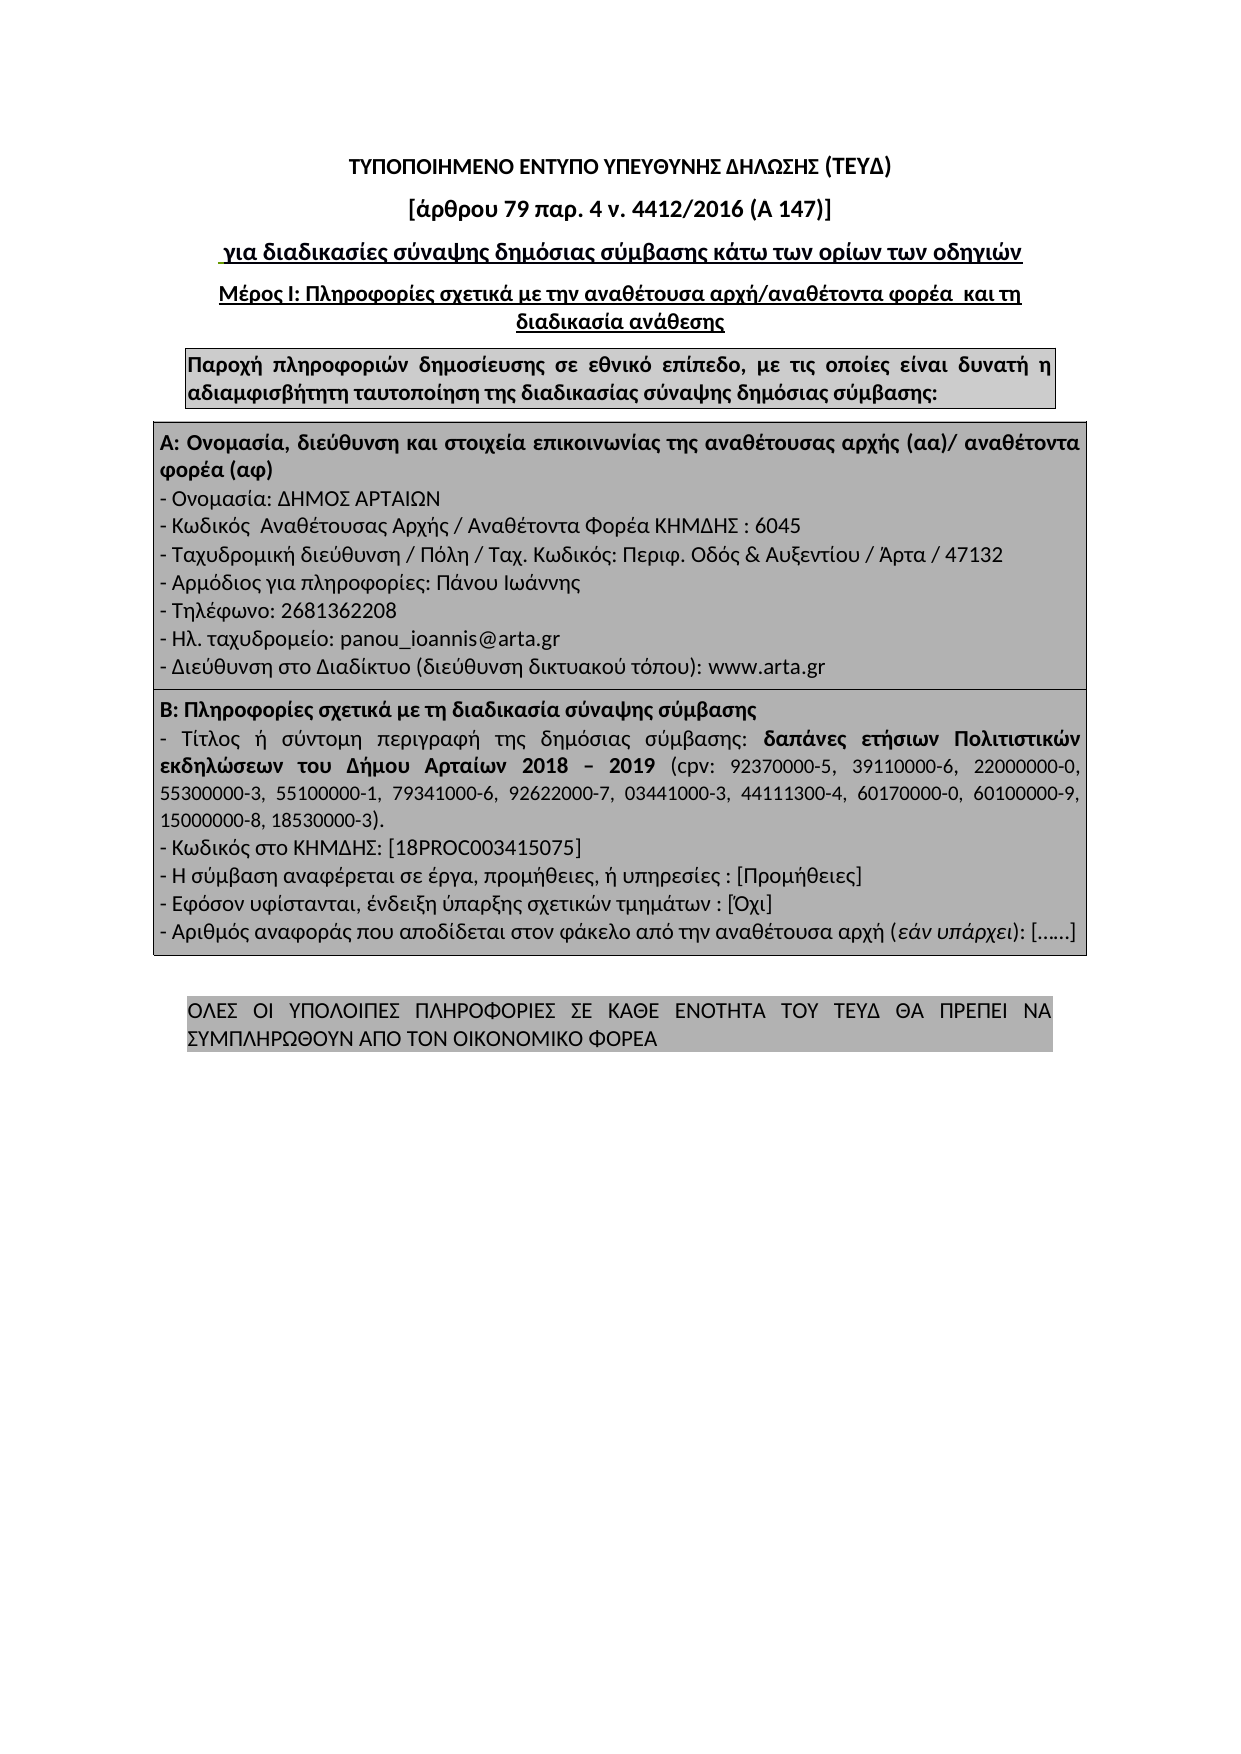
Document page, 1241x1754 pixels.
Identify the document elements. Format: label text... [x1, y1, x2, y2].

text [άρθρου 79 παρ. 4 ν. 4412/2016 (Α 147)] [187, 193, 1053, 223]
text ΤΥΠΟΠΟΙΗΜΕΝΟ ΕΝΤΥΠΟ ΥΠΕΥΘΥΝΗΣ ΔΗΛΩΣΗΣ (TEΥΔ) [187, 150, 1053, 181]
text για διαδικασίες σύναψης δημόσιας σύμβασης κάτω των ορίων των οδηγιών [187, 236, 1053, 267]
text ΟΛΕΣ ΟΙ ΥΠΟΛΟΙΠΕΣ ΠΛΗΡΟΦΟΡΙΕΣ ΣΕ ΚΑΘΕ ΕΝΟΤΗΤΑ ΤΟΥ ΤΕΥΔ ΘΑ ΠΡΕΠΕΙ ΝΑ ΣΥΜΠΛΗΡΩΘΟΥΝ ΑΠΟ ΤΟΝ ΟΙΚΟΝΟΜΙΚΟ ΦΟΡΕΑ [187, 996, 1053, 1052]
text Μέρος Ι: Πληροφορίες σχετικά με την αναθέτουσα αρχή/αναθέτοντα φορέα και τη διαδικασία ανάθεσης [187, 279, 1053, 335]
text Παροχή πληροφοριών δημοσίευσης σε εθνικό επίπεδο, με τις οποίες είναι δυνατή η αδιαμφισβήτητη ταυτοποίηση της διαδικασίας σύναψης δημόσιας σύμβασης: [186, 349, 1055, 408]
table_header Α: Ονομασία, διεύθυνση και στοιχεία επικοινωνίας της αναθέτουσας αρχής (αα)/ αναθέτοντα φορέα (αφ) - Ονομασία: ΔΗΜΟΣ ΑΡΤΑΙΩΝ - Κωδικός Αναθέτουσας Αρχής / Αναθέτοντα Φορέα ΚΗΜΔΗΣ : 6045 - Ταχυδρομική διεύθυνση / Πόλη / Ταχ. Κωδικός: Περιφ. Οδός & Αυξεντίου / Άρτα / 47132 - Αρμόδιος για πληροφορίες: Πάνου Ιωάννης - Τηλέφωνο: 2681362208 - Ηλ. ταχυδρομείο: panou_ioannis@arta.gr - Διεύθυνση στο Διαδίκτυο (διεύθυνση δικτυακού τόπου): www.arta.gr [154, 423, 1086, 689]
table_cell Β: Πληροφορίες σχετικά με τη διαδικασία σύναψης σύμβασης - Τίτλος ή σύντομη περιγραφή της δημόσιας σύμβασης: δαπάνες ετήσιων Πολιτιστικών εκδηλώσεων του Δήμου Αρταίων 2018 – 2019 (cpv: 92370000-5, 39110000-6, 22000000-0, 55300000-3, 55100000-1, 79341000-6, 92622000-7, 03441000-3, 44111300-4, 60170000-0, 60100000-9, 15000000-8, 18530000-3). - Κωδικός στο ΚΗΜΔΗΣ: [18PROC003415075] - Η σύμβαση αναφέρεται σε έργα, προμήθειες, ή υπηρεσίες : [Προμήθειες] - Εφόσον υφίστανται, ένδειξη ύπαρξης σχετικών τμημάτων : [Όχι] - Αριθμός αναφοράς που αποδίδεται στον φάκελο από την αναθέτουσα αρχή (εάν υπάρχει): [……] [154, 690, 1086, 955]
